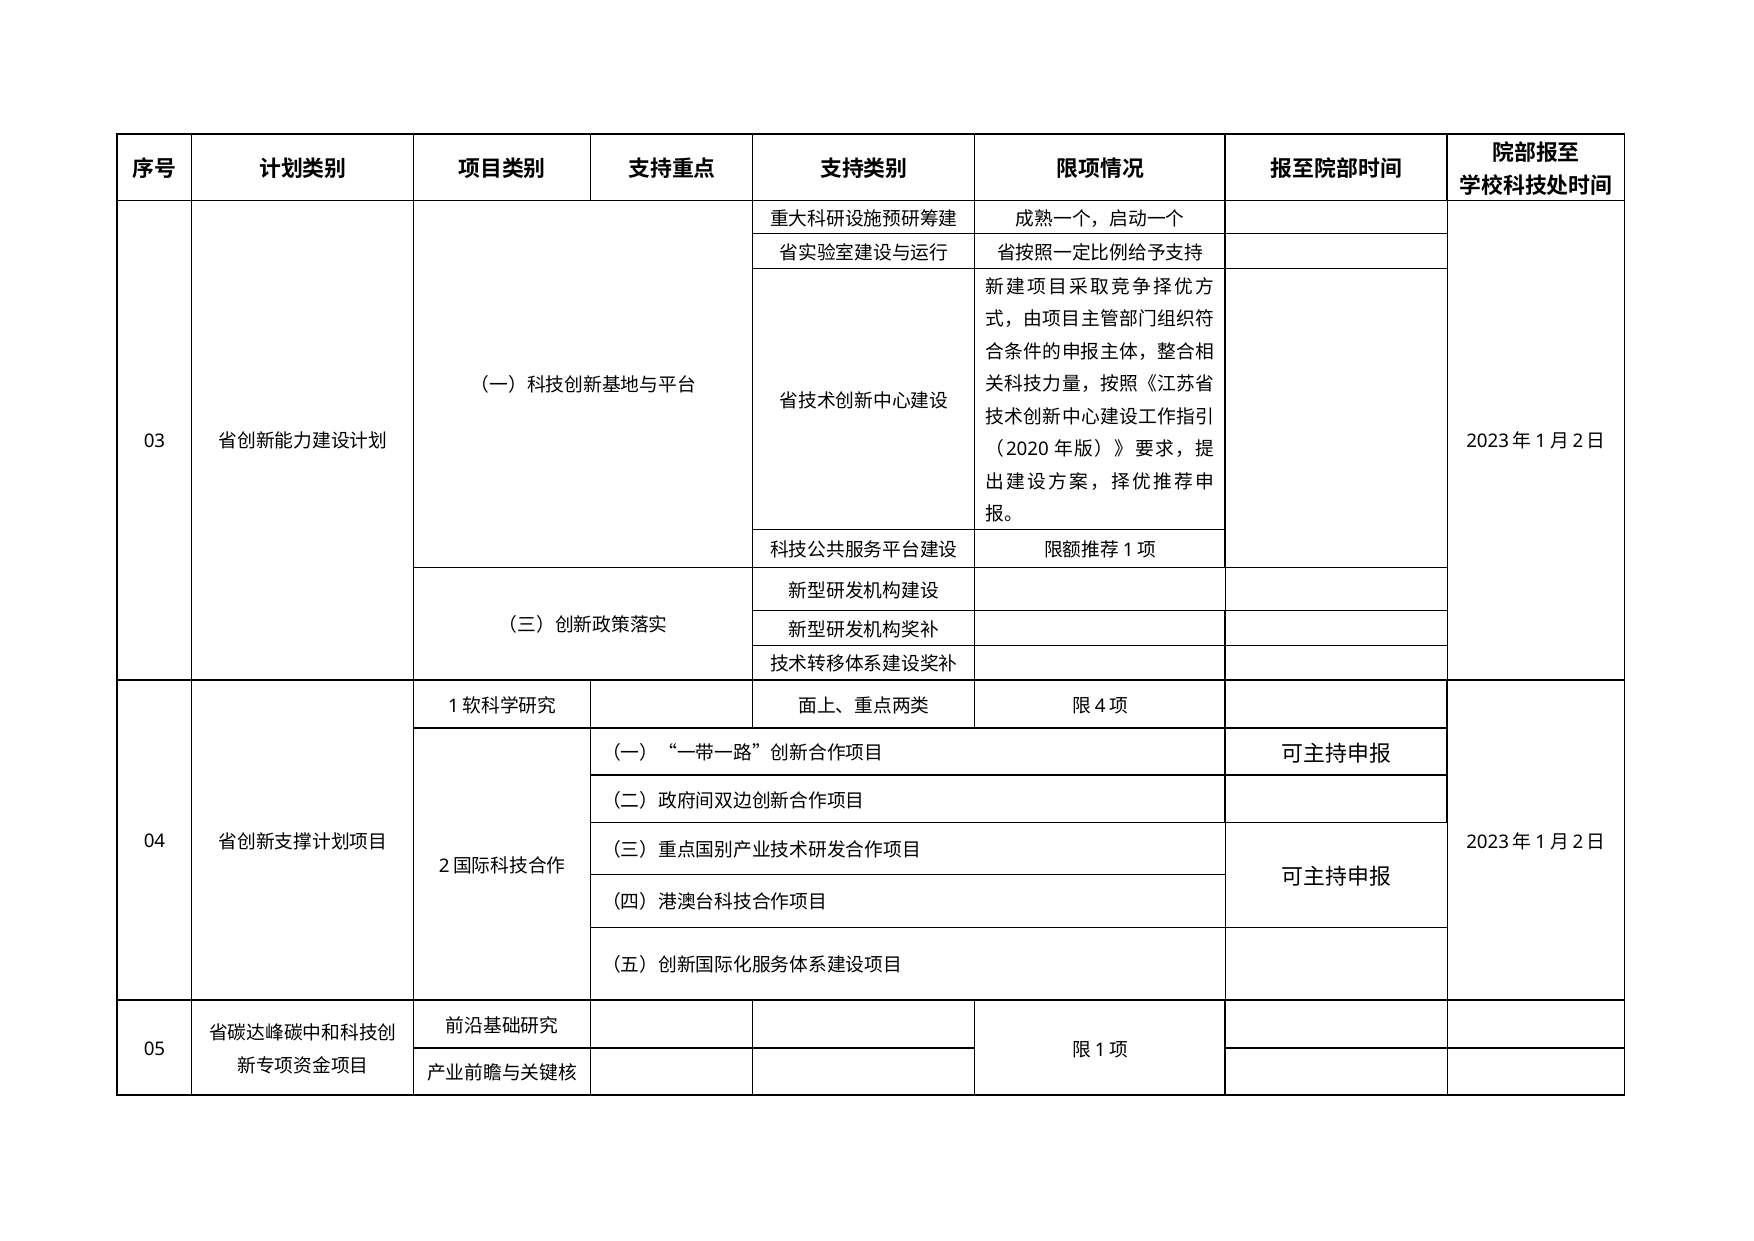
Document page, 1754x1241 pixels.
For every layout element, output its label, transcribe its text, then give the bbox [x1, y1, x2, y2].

table_cell 2023年1月2日 [1448, 201, 1624, 679]
table_header 限项情况 [975, 135, 1224, 200]
table_cell 新型研发机构建设 [753, 568, 974, 610]
table_cell 05 [118, 1001, 191, 1094]
table_cell 科技公共服务平台建设 [753, 530, 974, 567]
table_cell 新型研发机构奖补 [753, 611, 974, 645]
table_cell [975, 646, 1224, 679]
table_cell [1226, 269, 1447, 529]
table_cell （一）科技创新基地与平台 [414, 201, 752, 567]
table_cell 可主持申报 [1226, 729, 1446, 774]
table_cell [1226, 646, 1447, 679]
table_cell 省创新能力建设计划 [192, 201, 413, 679]
table_cell 前沿基础研究 [414, 1001, 590, 1047]
table_cell [1226, 928, 1447, 999]
table_cell （三）创新政策落实 [414, 568, 752, 679]
table_cell [591, 1001, 752, 1047]
table_cell [1226, 776, 1446, 822]
table_cell [1226, 611, 1447, 645]
table_cell [1448, 1049, 1624, 1094]
table_cell 省创新支撑计划项目 [192, 681, 413, 999]
table_cell [753, 1001, 974, 1047]
table_cell [753, 1049, 974, 1094]
table_cell [1226, 681, 1446, 727]
table_cell 新建项目采取竞争择优方式，由项目主管部门组织符合条件的申报主体，整合相关科技力量，按照《江苏省技术创新中心建设工作指引（2020年版）》要求，提出建设方案，择优推荐申报。 [975, 269, 1224, 529]
table_cell 成熟一个，启动一个 [975, 201, 1224, 233]
table_header 支持重点 [591, 135, 752, 200]
table_cell 面上、重点两类 [753, 681, 974, 727]
table_cell （一）“一带一路”创新合作项目 [591, 729, 1224, 774]
table_cell 2023年1月2日 [1448, 681, 1624, 999]
table_cell 省实验室建设与运行 [753, 234, 974, 268]
table_cell 省按照一定比例给予支持 [975, 234, 1224, 268]
table_cell （二）政府间双边创新合作项目 [591, 776, 1224, 822]
table_cell 限额推荐1项 [975, 530, 1224, 567]
table_cell 可主持申报 [1226, 823, 1447, 927]
table_cell 产业前瞻与关键核心技术攻关 [414, 1049, 590, 1094]
table_cell [1226, 1001, 1447, 1047]
table_cell [1226, 568, 1447, 610]
table_header 支持类别 [753, 135, 974, 200]
table_cell 2国际科技合作 [414, 729, 590, 999]
table_cell [591, 681, 752, 727]
table_cell [1226, 201, 1447, 233]
table_cell [975, 568, 1225, 610]
table_header 计划类别 [192, 135, 413, 200]
table_cell 限1项 [975, 1001, 1224, 1094]
table_header 院部报至 学校科技处时间 [1448, 135, 1624, 200]
table_cell [975, 611, 1224, 645]
table_cell 03 [118, 201, 191, 679]
table_cell [1226, 1049, 1447, 1094]
table_cell （五）创新国际化服务体系建设项目 [591, 928, 1225, 999]
table_cell [1226, 234, 1447, 268]
table_cell [1448, 1001, 1624, 1047]
table_cell （四）港澳台科技合作项目 [591, 875, 1225, 927]
table_cell 1软科学研究 [414, 681, 590, 727]
table_cell （三）重点国别产业技术研发合作项目 [591, 823, 1225, 874]
table_cell [1226, 529, 1447, 567]
table_cell 省技术创新中心建设 [753, 269, 974, 529]
table_cell 技术转移体系建设奖补 [753, 646, 974, 679]
table_cell 04 [118, 681, 191, 999]
table_cell 省碳达峰碳中和科技创新专项资金项目 [192, 1001, 413, 1094]
table_cell [591, 1049, 752, 1094]
table_cell 重大科研设施预研筹建 [753, 201, 974, 233]
table_cell 限4项 [975, 681, 1224, 727]
table_header 报至院部时间 [1226, 135, 1446, 200]
table_header 项目类别 [414, 135, 590, 200]
table_header 序号 [118, 135, 191, 200]
